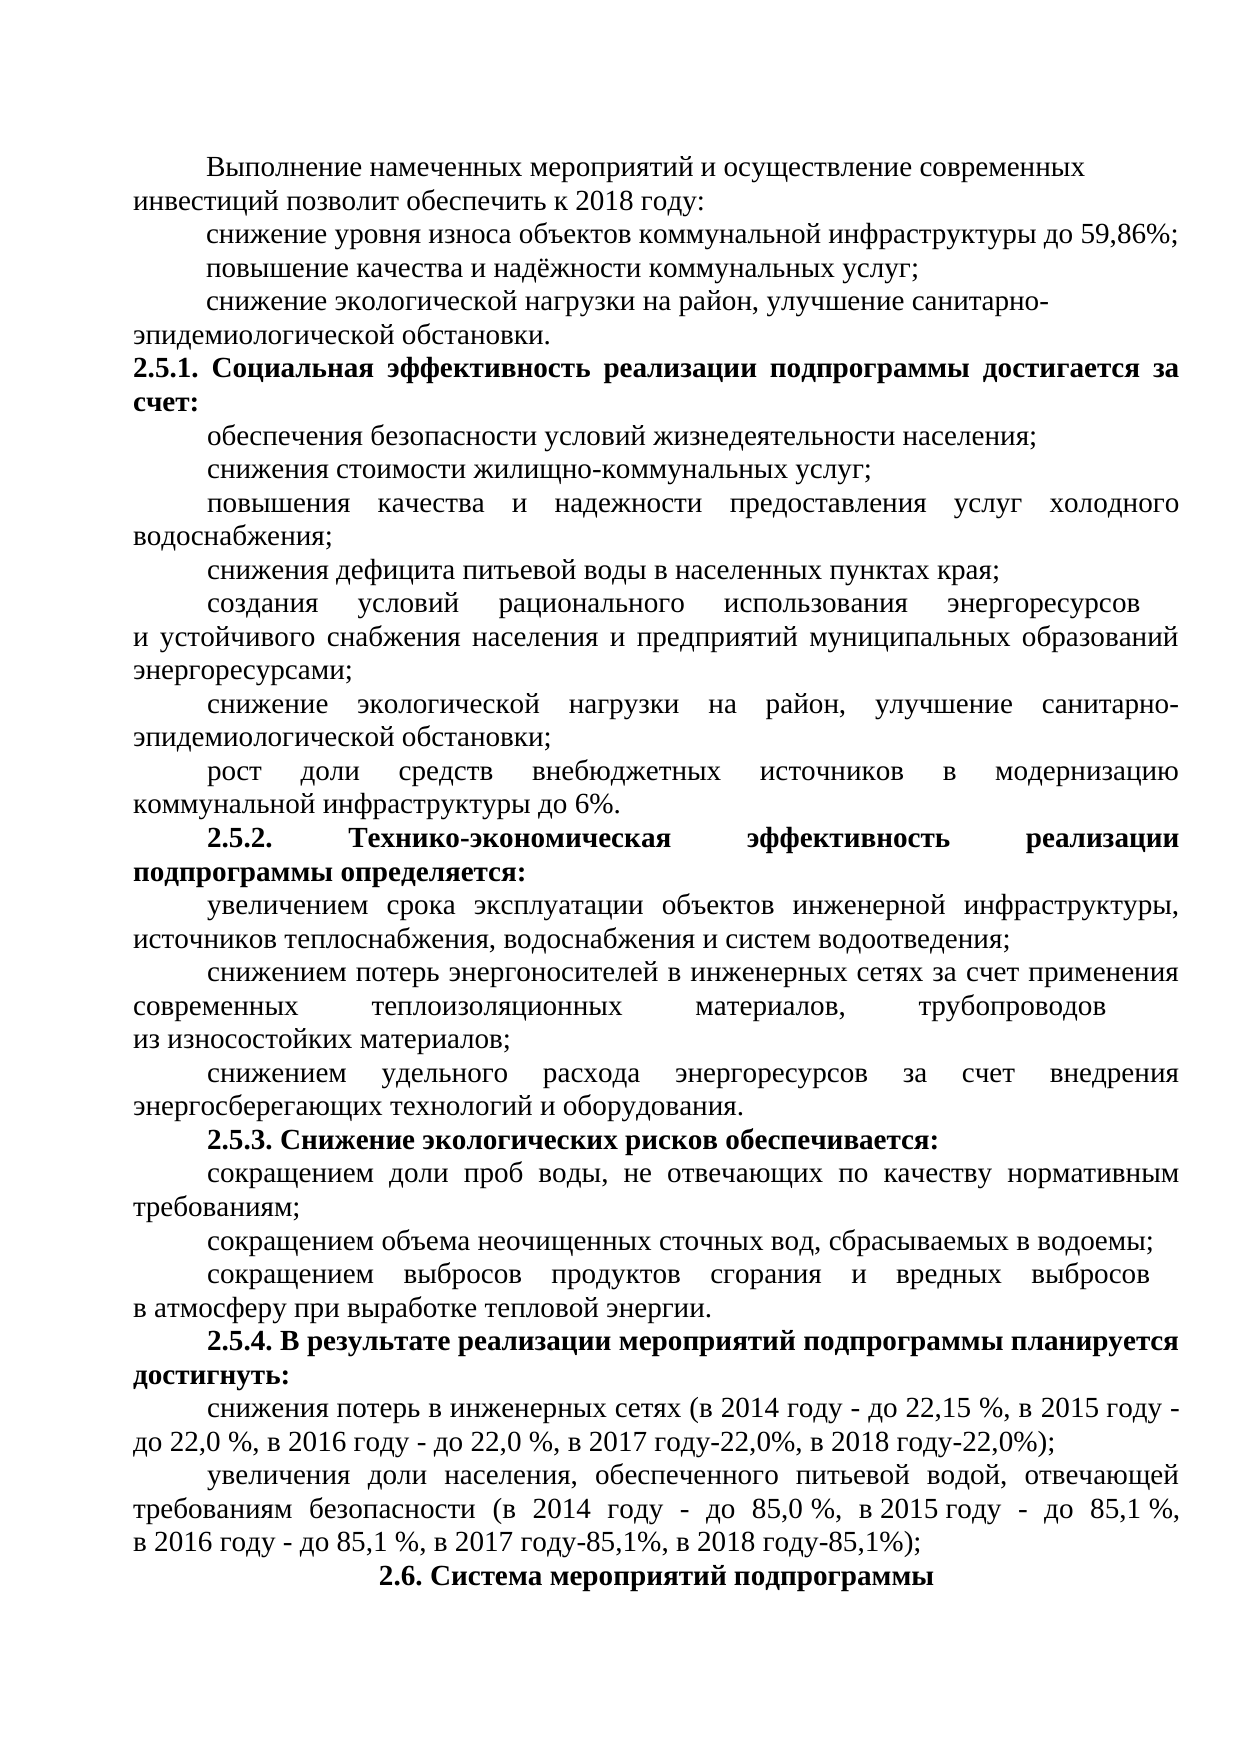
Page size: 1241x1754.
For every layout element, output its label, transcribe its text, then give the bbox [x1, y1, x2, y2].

text Выполнение намеченных мероприятий и осуществление современных инвестиций позволит обеспечить к 2018 году: [133, 149, 1180, 216]
text снижением потерь энергоносителей в инженерных сетях за счет применения современных теплоизоляционных материалов, трубопроводов из износостойких материалов; [133, 954, 1180, 1055]
text увеличением срока эксплуатации объектов инженерной инфраструктуры, источников теплоснабжения, водоснабжения и систем водоотведения; [133, 887, 1180, 954]
text снижения стоимости жилищно-коммунальных услуг; [133, 451, 1180, 485]
text 2.6. Система мероприятий подпрограммы [133, 1558, 1180, 1592]
text сокращением объема неочищенных сточных вод, сбрасываемых в водоемы; [133, 1223, 1180, 1256]
text снижением удельного расхода энергоресурсов за счет внедрения энергосберегающих технологий и оборудования. [133, 1055, 1180, 1122]
text повышение качества и надёжности коммунальных услуг; [133, 250, 1180, 283]
text повышения качества и надежности предоставления услуг холодного водоснабжения; [133, 485, 1180, 552]
text обеспечения безопасности условий жизнедеятельности населения; [133, 418, 1180, 451]
text 2.5.3. Снижение экологических рисков обеспечивается: [133, 1122, 1180, 1156]
text снижения дефицита питьевой воды в населенных пунктах края; [133, 552, 1180, 585]
text 2.5.1. Социальная эффективность реализации подпрограммы достигается за счет: [133, 351, 1180, 418]
text снижения потерь в инженерных сетях (в 2014 году - до 22,15 %, в 2015 году - до 22,0 %, в 2016 году - до 22,0 %, в 2017 году-22,0%, в 2018 году-22,0%); [133, 1390, 1180, 1457]
text снижение уровня износа объектов коммунальной инфраструктуры до 59,86%; [133, 216, 1180, 250]
text рост доли средств внебюджетных источников в модернизацию коммунальной инфраструктуры до 6%. [133, 753, 1180, 820]
text увеличения доли населения, обеспеченного питьевой водой, отвечающей требованиям безопасности (в 2014 году - до 85,0 %, в 2015 году - до 85,1 %, в 2016 году - до 85,1 %, в 2017 году-85,1%, в 2018 году-85,1%); [133, 1457, 1180, 1558]
text сокращением доли проб воды, не отвечающих по качеству нормативным требованиям; [133, 1156, 1180, 1223]
text снижение экологической нагрузки на район, улучшение санитарно-эпидемиологической обстановки. [133, 283, 1180, 351]
text снижение экологической нагрузки на район, улучшение санитарно-эпидемиологической обстановки; [133, 686, 1180, 753]
text 2.5.4. В результате реализации мероприятий подпрограммы планируется достигнуть: [133, 1323, 1180, 1390]
text создания условий рационального использования энергоресурсов и устойчивого снабжения населения и предприятий муниципальных образований энергоресурсами; [133, 585, 1180, 686]
text 2.5.2. Технико-экономическая эффективность реализации подпрограммы определяется: [133, 820, 1180, 887]
text сокращением выбросов продуктов сгорания и вредных выбросов в атмосферу при выработке тепловой энергии. [133, 1256, 1180, 1323]
